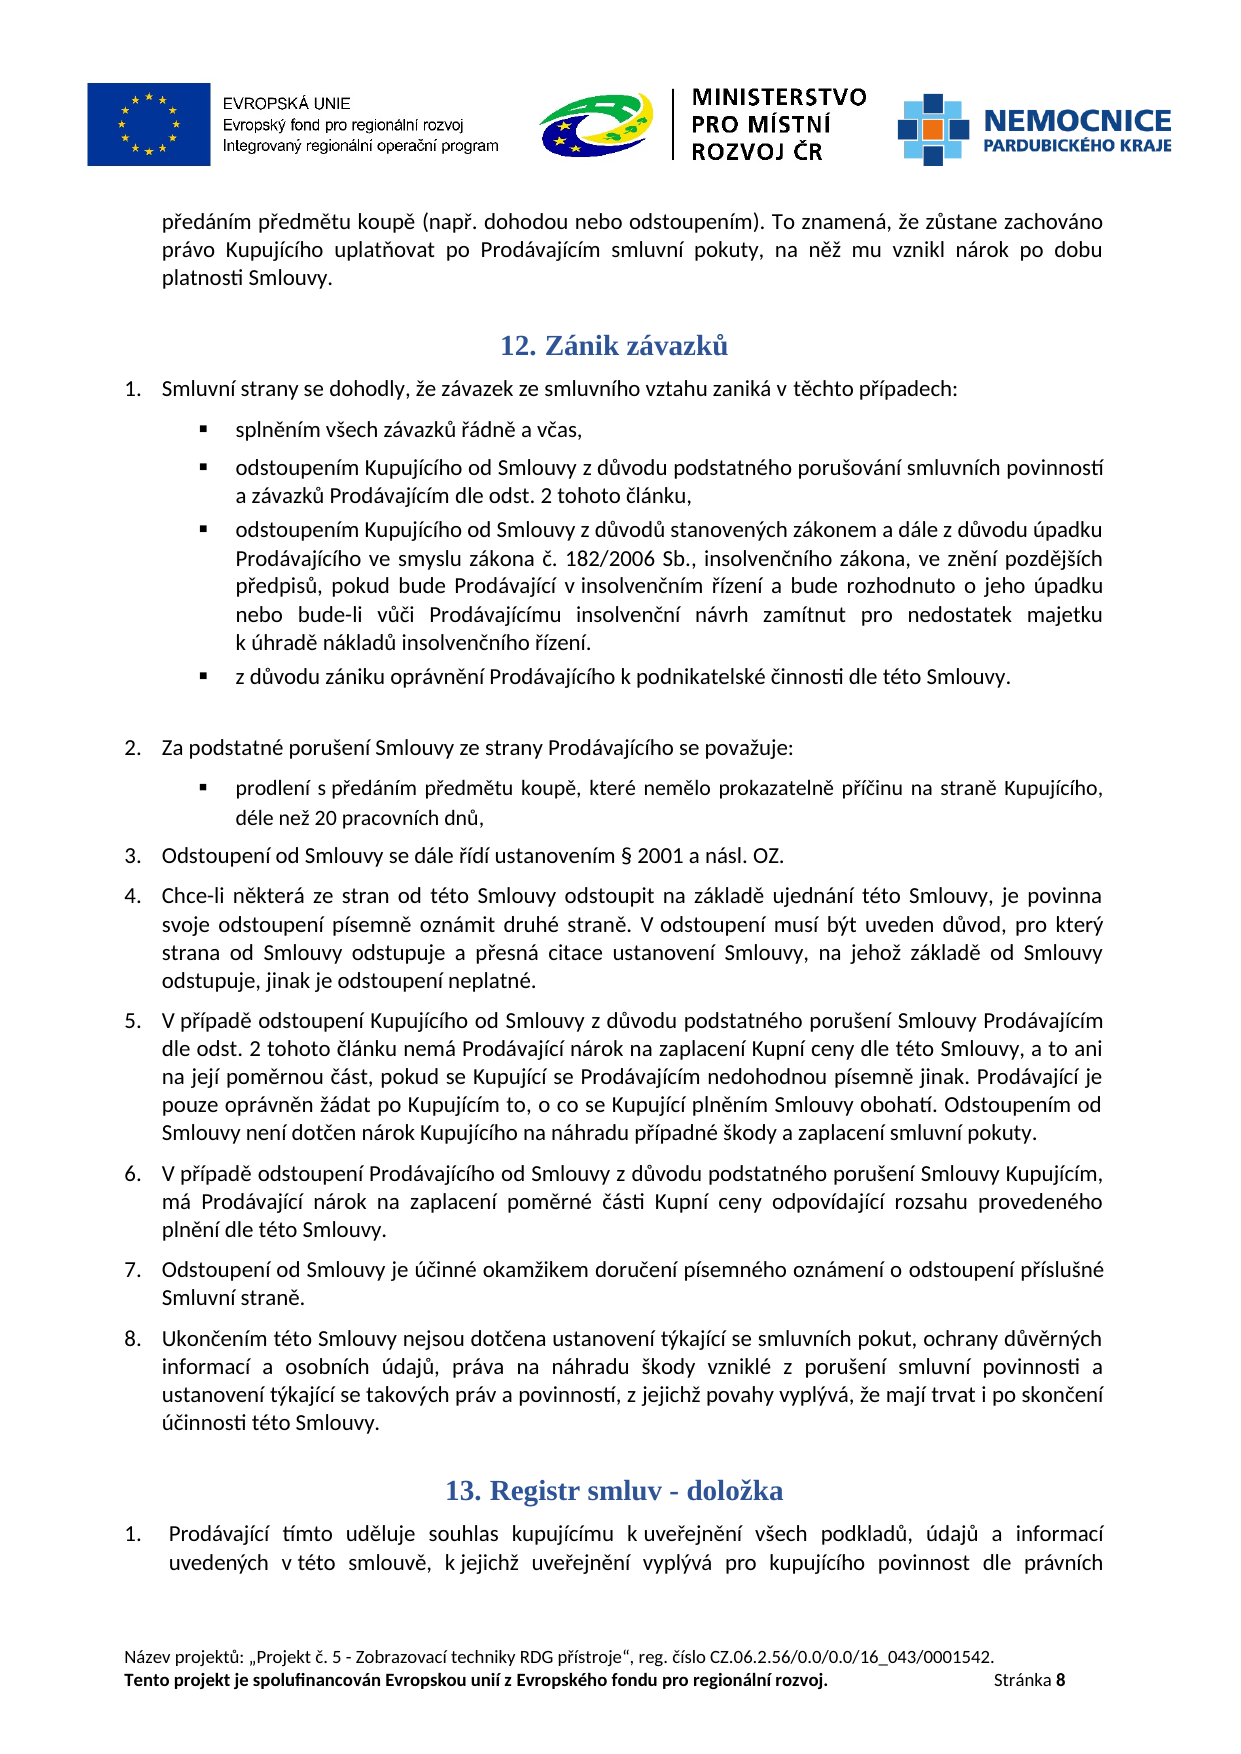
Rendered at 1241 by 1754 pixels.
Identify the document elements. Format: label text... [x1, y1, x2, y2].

list Odstoupení od Smlouvy se dále řídí ustanovením § 2001 a násl. OZ. [124, 841, 1104, 869]
list V případě odstoupení Prodávajícího od Smlouvy z důvodu podstatného porušení Smlouvy Kupujícím, má Prodávající nárok na zaplacení poměrné části Kupní ceny odpovídající rozsahu provedeného plnění dle této Smlouvy. [124, 1159, 1104, 1243]
subtitle Zánik závazků [124, 328, 1104, 362]
list Ukončením této Smlouvy nejsou dotčena ustanovení týkající se smluvních pokut, ochrany důvěrných informací a osobních údajů, práva na náhradu škody vzniklé z porušení smluvní povinnosti a ustanovení týkající se takových práv a povinností, z jejichž povahy vyplývá, že mají trvat i po skončení účinnosti této Smlouvy. [124, 1324, 1104, 1436]
list Chce-li některá ze stran od této Smlouvy odstoupit na základě ujednání této Smlouvy, je povinna svoje odstoupení písemně oznámit druhé straně. V odstoupení musí být uveden důvod, pro který strana od Smlouvy odstupuje a přesná citace ustanovení Smlouvy, na jehož základě od Smlouvy odstupuje, jinak je odstoupení neplatné. [124, 882, 1104, 994]
picture [896, 92, 1172, 167]
list Odstoupení od Smlouvy je účinné okamžikem doručení písemného oznámení o odstoupení příslušné Smluvní straně. [124, 1255, 1104, 1311]
list odstoupením Kupujícího od Smlouvy z důvodů stanovených zákonem a dále z důvodu úpadku Prodávajícího ve smyslu zákona č. 182/2006 Sb., insolvenčního zákona, ve znění pozdějších předpisů, pokud bude Prodávající v insolvenčním řízení a bude rozhodnuto o jeho úpadku nebo bude-li vůči Prodávajícímu insolvenční návrh zamítnut pro nedostatek majetku k úhradě nákladů insolvenčního řízení. [198, 516, 1104, 656]
list Za podstatné porušení Smlouvy ze strany Prodávajícího se považuje: [124, 733, 1104, 761]
picture [61, 54, 893, 193]
list odstoupením Kupujícího od Smlouvy z důvodu podstatného porušování smluvních povinností a závazků Prodávajícím dle odst. 2 tohoto článku, [198, 453, 1104, 509]
subtitle Registr smluv - doložka [124, 1473, 1104, 1507]
list Smluvní strany se dohodly, že závazek ze smluvního vztahu zaniká v těchto případech: [124, 374, 1104, 402]
list z důvodu zániku oprávnění Prodávajícího k podnikatelské činnosti dle této Smlouvy. [198, 662, 1104, 690]
list splněním všech závazků řádně a včas, [198, 415, 1104, 443]
list prodlení s předáním předmětu koupě, které nemělo prokazatelně příčinu na straně Kupujícího, déle než 20 pracovních dnů, [198, 774, 1104, 831]
list V případě odstoupení Kupujícího od Smlouvy z důvodu podstatného porušení Smlouvy Prodávajícím dle odst. 2 tohoto článku nemá Prodávající nárok na zaplacení Kupní ceny dle této Smlouvy, a to ani na její poměrnou část, pokud se Kupující se Prodávajícím nedohodnou písemně jinak. Prodávající je pouze oprávněn žádat po Kupujícím to, o co se Kupující plněním Smlouvy obohatí. Odstoupením od Smlouvy není dotčen nárok Kupujícího na náhradu případné škody a zaplacení smluvní pokuty. [124, 1006, 1104, 1146]
